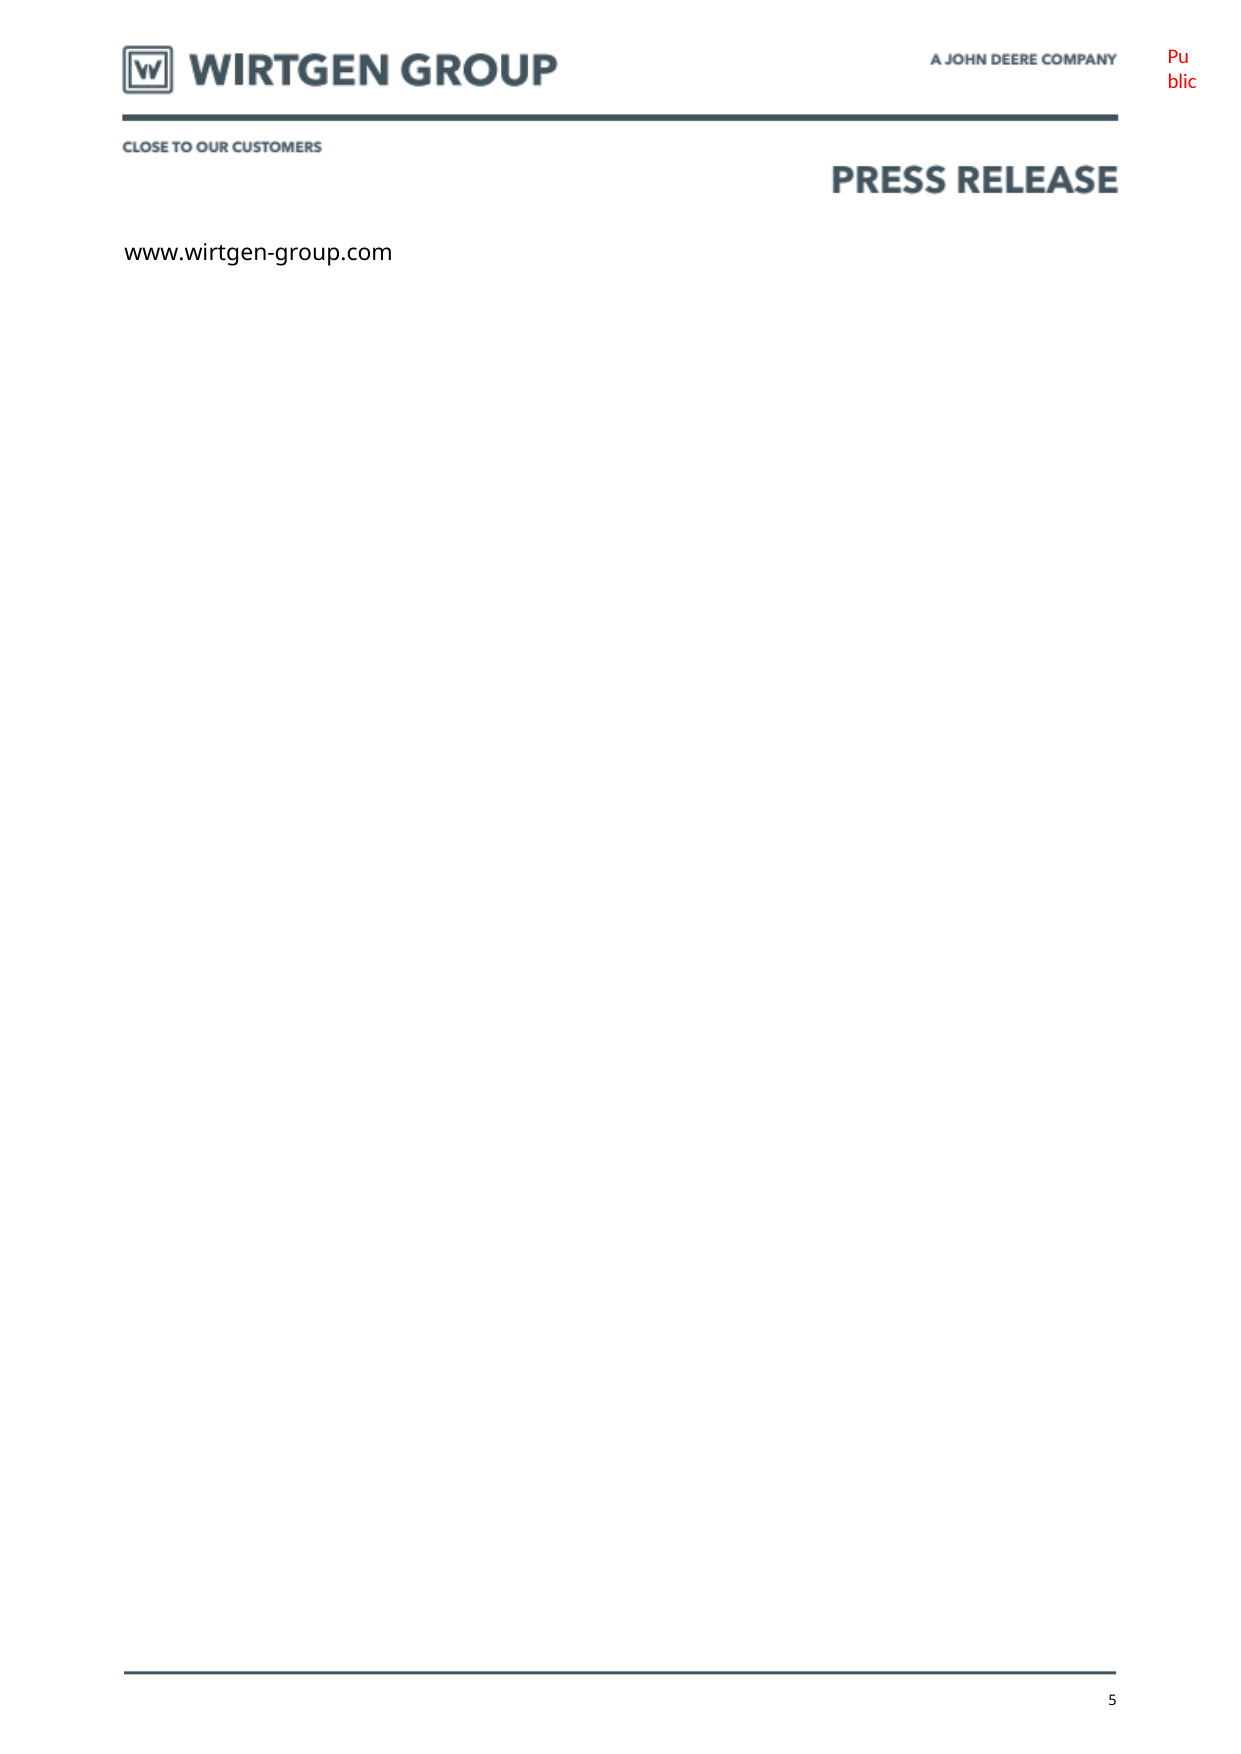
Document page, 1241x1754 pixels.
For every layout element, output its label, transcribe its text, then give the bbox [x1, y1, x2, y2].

text www.wirtgen-group.com [124, 236, 1116, 267]
